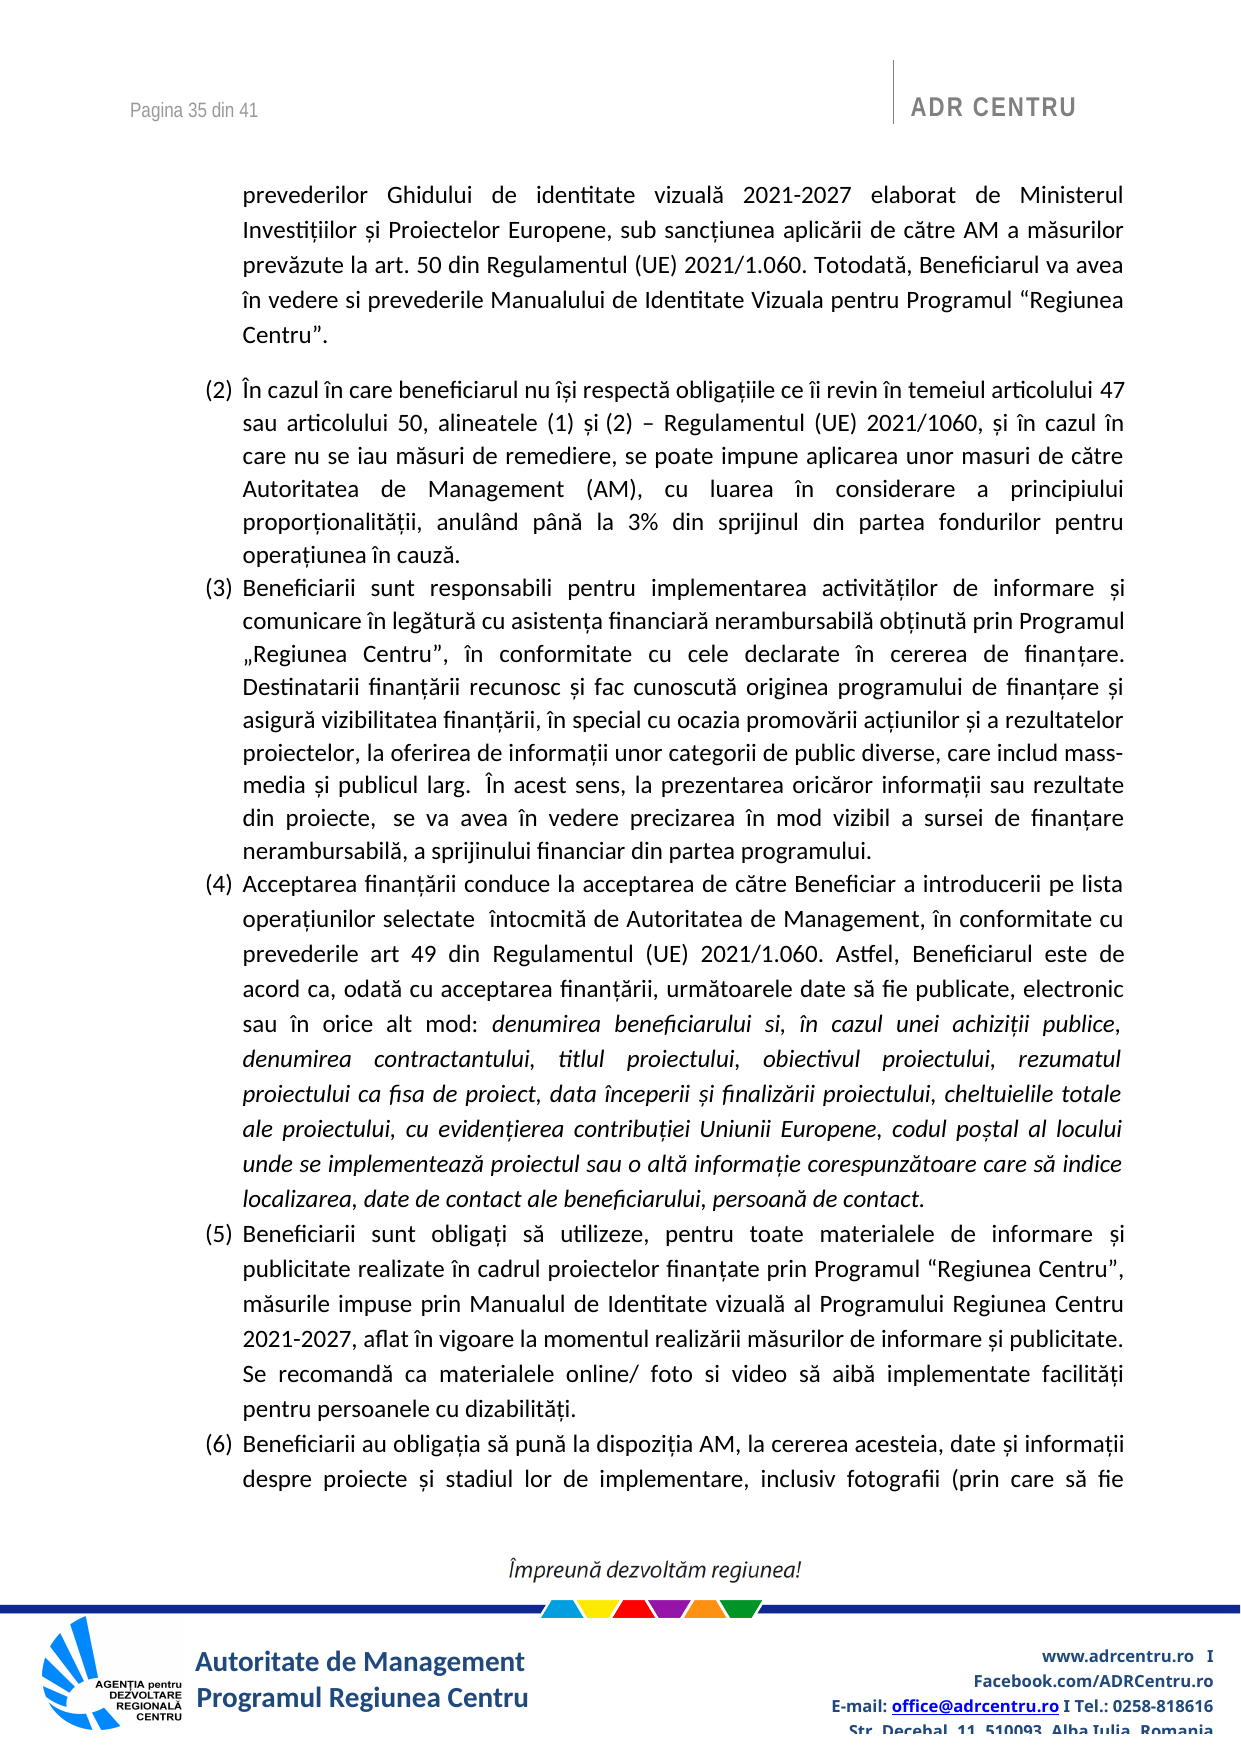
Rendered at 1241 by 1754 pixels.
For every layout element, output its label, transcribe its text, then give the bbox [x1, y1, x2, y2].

list În cazul în care beneficiarul nu își respectă obligațiile ce îi revin în temeiul articolului 47 sau articolului 50, alineatele (1) și (2) – Regulamentul (UE) 2021/1060, și în cazul în care nu se iau măsuri de remediere, se poate impune aplicarea unor masuri de către Autoritatea de Management (AM), cu luarea în considerare a principiului proporționalității, anulând până la 3% din sprijinul din partea fondurilor pentru operațiunea în cauză. [205, 374, 1125, 570]
picture [495, 1556, 814, 1583]
list Acceptarea finanţării conduce la acceptarea de către Beneficiar a introducerii pe lista operațiunilor selectate întocmită de Autoritatea de Management, în conformitate cu prevederile art 49 din Regulamentul (UE) 2021/1.060. Astfel, Beneficiarul este de acord ca, odată cu acceptarea finanţării, următoarele date să fie publicate, electronic sau în orice alt mod: denumirea beneficiarului si, în cazul unei achiziții publice, denumirea contractantului, titlul proiectului, obiectivul proiectului, rezumatul proiectului ca fisa de proiect, data începerii şi finalizării proiectului, cheltuielile totale ale proiectului, cu evidenţierea contribuţiei Uniunii Europene, codul poştal al locului unde se implementează proiectul sau o altă informaţie corespunzătoare care să indice localizarea, date de contact ale beneficiarului, persoană de contact. [205, 868, 1125, 1214]
list Beneficiarii sunt obligaţi să utilizeze, pentru toate materialele de informare şi publicitate realizate în cadrul proiectelor finanţate prin Programul “Regiunea Centru”, măsurile impuse prin Manualul de Identitate vizuală al Programului Regiunea Centru 2021-2027, aflat în vigoare la momentul realizării măsurilor de informare și publicitate. Se recomandă ca materialele online/ foto si video să aibă implementate facilități pentru persoanele cu dizabilități. [205, 1218, 1125, 1424]
list Beneficiarii sunt responsabili pentru implementarea activităţilor de informare şi comunicare în legătură cu asistenţa financiară nerambursabilă obţinută prin Programul „Regiunea Centru”, în conformitate cu cele declarate în cererea de finanţare. Destinatarii finanțării recunosc și fac cunoscută originea programului de finanțare și asigură vizibilitatea finanțării, în special cu ocazia promovării acțiunilor și a rezultatelor proiectelor, la oferirea de informații unor categorii de public diverse, care includ mass-media și publicul larg. În acest sens, la prezentarea oricăror informații sau rezultate din proiecte, se va avea în vedere precizarea în mod vizibil a sursei de finanțare nerambursabilă, a sprijinului financiar din partea programului. [205, 572, 1125, 866]
picture [0, 1600, 550, 1730]
picture [574, 1600, 1241, 1618]
